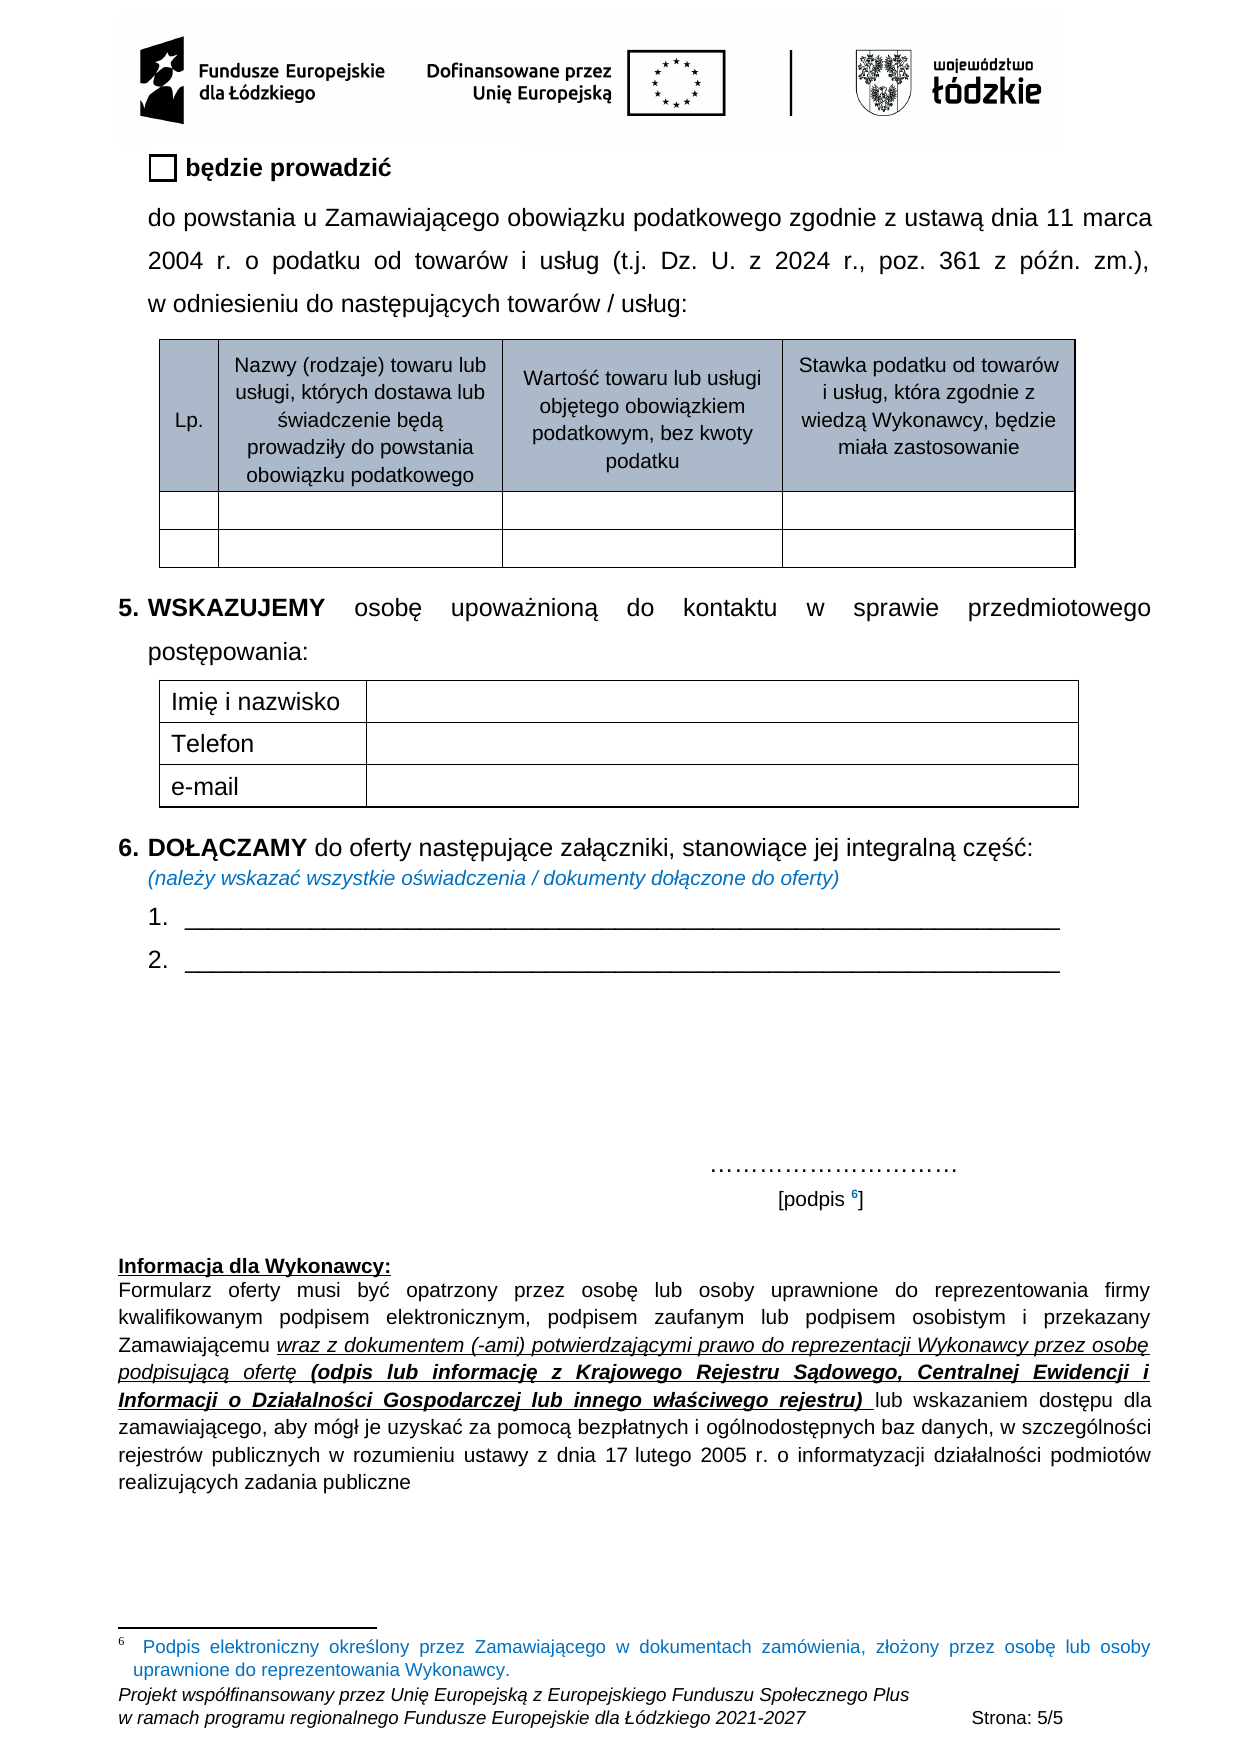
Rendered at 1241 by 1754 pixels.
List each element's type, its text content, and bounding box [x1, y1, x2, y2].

text Informacja dla Wykonawcy: [118, 1244, 1152, 1278]
table_cell [783, 530, 1074, 567]
table_header Wartość towaru lub usługi objętego obowiązkiem podatkowym, bez kwoty podatku [503, 340, 782, 491]
table_cell [219, 492, 502, 529]
list _______________________________________________________________ [148, 944, 1152, 973]
table_cell [503, 492, 782, 529]
table_cell [219, 530, 502, 567]
table_cell Telefon [160, 723, 366, 764]
table_cell [783, 492, 1074, 529]
list _______________________________________________________________ [148, 901, 1152, 930]
text Formularz oferty musi być opatrzony przez osobę lub osoby uprawnione do reprezentowania firmy kwalifikowanym podpisem elektronicznym, podpisem zaufanym lub podpisem osobistym i przekazany Zamawiającemu wraz z dokumentem (-ami) potwierdzającymi prawo do reprezentacji Wykonawcy przez osobę podpisującą ofertę (odpis lub informację z Krajowego Rejestru Sądowego, Centralnej Ewidencji i Informacji o Działalności Gospodarczej lub innego właściwego rejestru) lub wskazaniem dostępu dla zamawiającego, aby mógł je uzyskać za pomocą bezpłatnych i ogólnodostępnych baz danych, w szczególności rejestrów publicznych w rozumieniu ustawy z dnia 17 lutego 2005 r. o informatyzacji działalności podmiotów realizujących zadania publiczne [118, 1278, 1152, 1494]
table_cell [367, 765, 1078, 806]
table_cell [160, 492, 218, 529]
table_header Nazwy (rodzaje) towaru lub usługi, których dostawa lub świadczenie będą prowadziły do powstania obowiązku podatkowego [219, 340, 502, 491]
table_header [367, 681, 1078, 722]
table_cell [503, 530, 782, 567]
picture [118, 14, 1063, 146]
list do powstania u Zamawiającego obowiązku podatkowego zgodnie z ustawą dnia 11 marca 2004 r. o podatku od towarów i usług (t.j. Dz. U. z 2024 r., poz. 361 z późn. zm.), w odniesieniu do następujących towarów / usług: [148, 203, 1152, 318]
table_cell [160, 530, 218, 567]
table_cell e-mail [160, 765, 366, 806]
text [podpis ] [709, 1178, 1152, 1211]
text ………………………… [709, 1144, 1152, 1178]
list WSKAZUJEMY osobę upoważnioną do kontaktu w sprawie przedmiotowego postępowania: [118, 593, 1152, 665]
list DOŁĄCZAMY do oferty następujące załączniki, stanowiące jej integralną część: [118, 832, 1152, 861]
table_header Stawka podatku od towarów i usług, która zgodnie z wiedzą Wykonawcy, będzie miała zastosowanie [783, 340, 1074, 491]
table_header Imię i nazwisko [160, 681, 366, 722]
table_cell [367, 723, 1078, 764]
table_header Lp. [160, 340, 218, 491]
list (należy wskazać wszystkie oświadczenia / dokumenty dołączone do oferty) [148, 866, 1152, 889]
